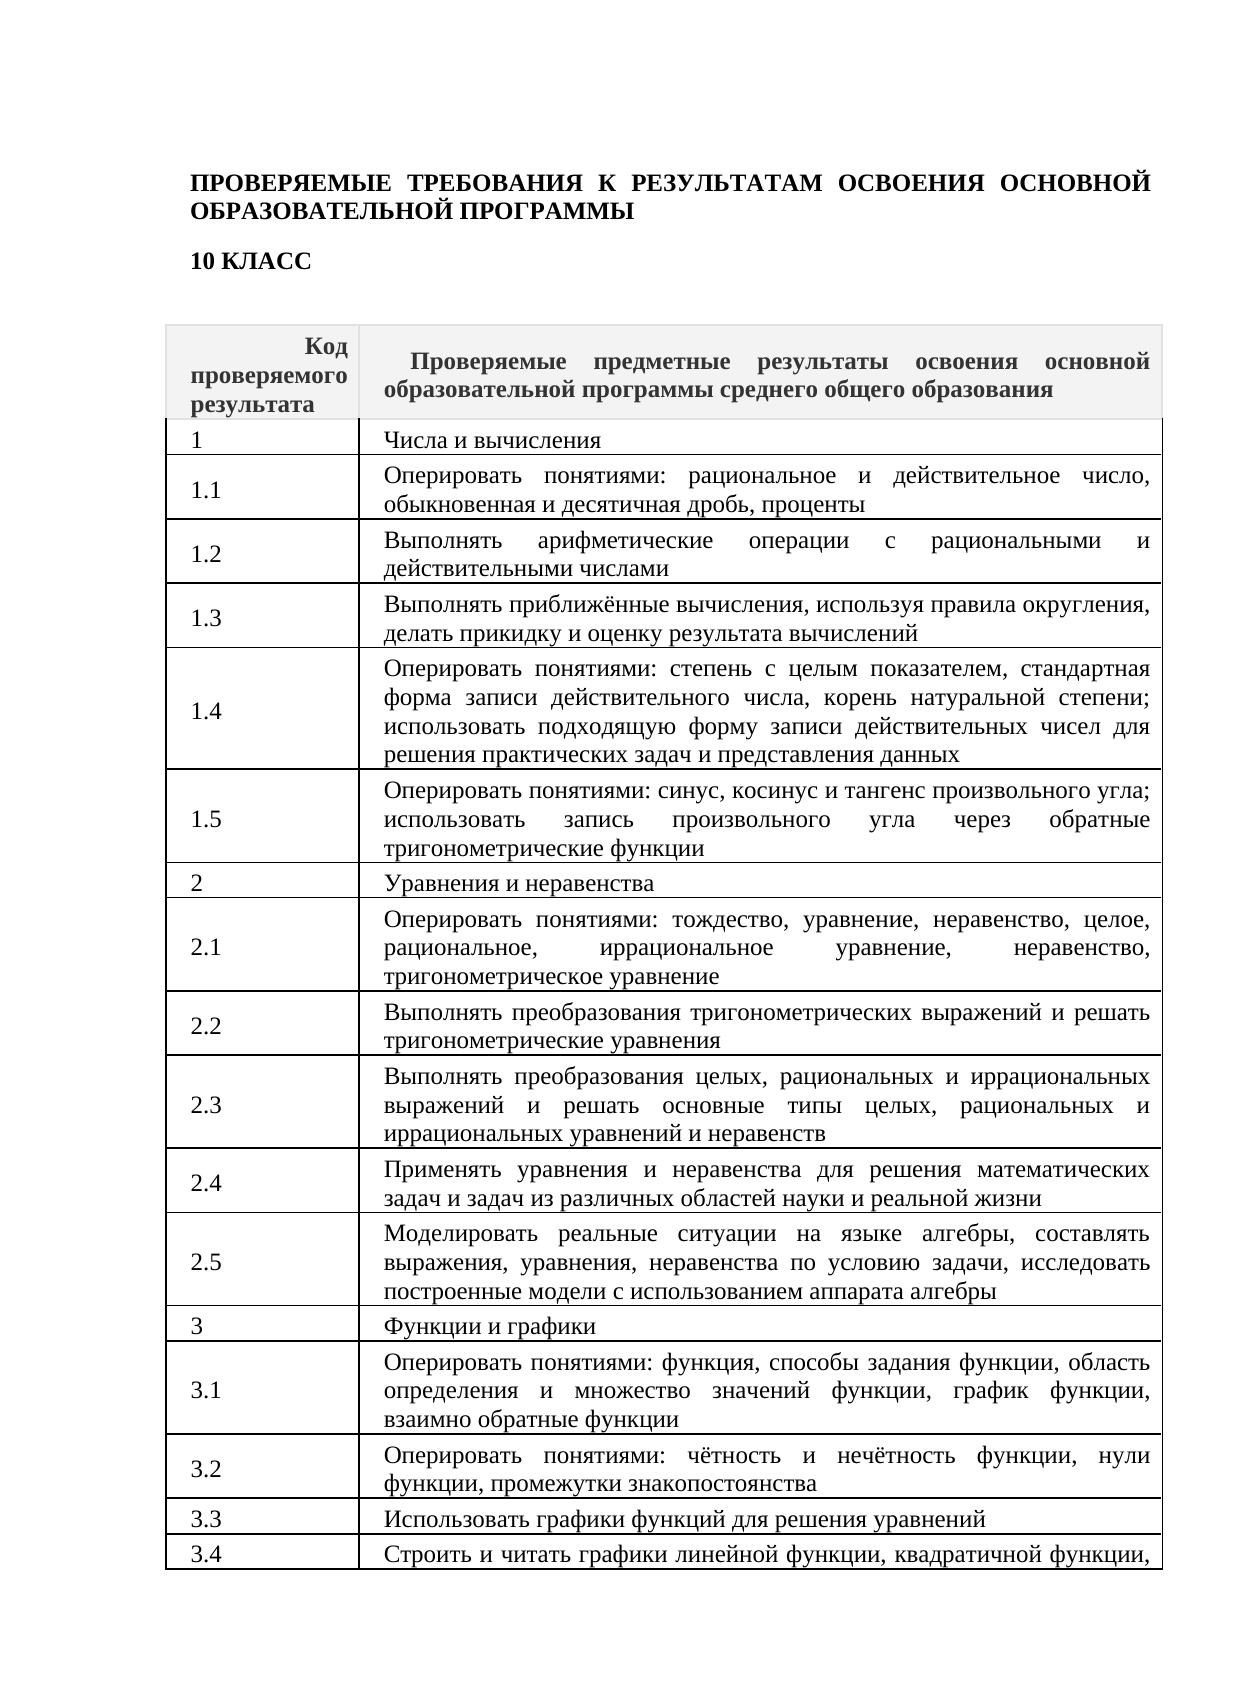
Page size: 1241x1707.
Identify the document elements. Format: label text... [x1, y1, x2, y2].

table_cell 3.2 [167, 1435, 358, 1497]
table_cell 1.4 [167, 648, 358, 768]
table_cell 2.4 [167, 1149, 358, 1211]
table_cell 2.5 [167, 1213, 358, 1304]
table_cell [360, 1533, 1162, 1568]
table_cell 1.3 [167, 584, 358, 647]
table_cell 1.2 [167, 520, 358, 582]
table_cell Оперировать понятиями: синус, косинус и тангенс произвольного угла; использовать запись произвольного угла через обратные тригонометрические функции [360, 768, 1162, 861]
table_cell Оперировать понятиями: рациональное и действительное число, обыкновенная и десятичная дробь, проценты [360, 454, 1162, 518]
table_cell Числа и вычисления [360, 420, 1162, 454]
table_cell Выполнять арифметические операции с рациональными и действительными числами [360, 518, 1162, 582]
table_cell Применять уравнения и неравенства для решения математических задач и задач из различных областей науки и реальной жизни [360, 1147, 1162, 1211]
table_cell 2.3 [167, 1056, 358, 1147]
table_cell 2.2 [167, 992, 358, 1054]
table_cell Выполнять преобразования целых, рациональных и иррациональных выражений и решать основные типы целых, рациональных и иррациональных уравнений и неравенств [360, 1054, 1162, 1147]
text ПРОВЕРЯЕМЫЕ ТРЕБОВАНИЯ К РЕЗУЛЬТАТАМ ОСВОЕНИЯ ОСНОВНОЙ ОБРАЗОВАТЕЛЬНОЙ ПРОГРАММЫ [190, 168, 1152, 225]
table_cell Оперировать понятиями: тождество, уравнение, неравенство, целое, рациональное, иррациональное уравнение, неравенство, тригонометрическое уравнение [360, 897, 1162, 990]
table_cell Функции и графики [360, 1305, 1162, 1340]
table_cell 3.3 [167, 1499, 358, 1533]
table_cell 3.1 [167, 1342, 358, 1433]
table_cell 2.1 [167, 898, 358, 990]
table_cell 3 [167, 1306, 358, 1340]
table_header Проверяемые предметные результаты освоения основной образовательной программы среднего общего образования [360, 326, 1161, 418]
table_cell 3.4 [167, 1535, 358, 1568]
table_cell Оперировать понятиями: функция, способы задания функции, область определения и множество значений функции, график функции, взаимно обратные функции [360, 1340, 1162, 1433]
table_cell Выполнять преобразования тригонометрических выражений и решать тригонометрические уравнения [360, 990, 1162, 1054]
table_cell 2 [167, 863, 358, 897]
table_cell Уравнения и неравенства [360, 861, 1162, 897]
table_cell Использовать графики функций для решения уравнений [360, 1497, 1162, 1533]
table_cell Оперировать понятиями: степень с целым показателем, стандартная форма записи действительного числа, корень натуральной степени; использовать подходящую форму записи действительных чисел для решения практических задач и представления данных [360, 647, 1162, 768]
table_cell 1 [167, 420, 358, 454]
table_cell Выполнять приближённые вычисления, используя правила округления, делать прикидку и оценку результата вычислений [360, 582, 1162, 647]
table_cell Моделировать реальные ситуации на языке алгебры, составлять выражения, уравнения, неравенства по условию задачи, исследовать построенные модели с использованием аппарата алгебры [360, 1211, 1162, 1304]
table_cell 1.1 [167, 455, 358, 518]
table_header Код проверяемого результата [167, 326, 358, 418]
text 10 КЛАСС [190, 246, 1152, 275]
table_cell 1.5 [167, 770, 358, 861]
table_cell Оперировать понятиями: чётность и нечётность функции, нули функции, промежутки знакопостоянства [360, 1433, 1162, 1497]
